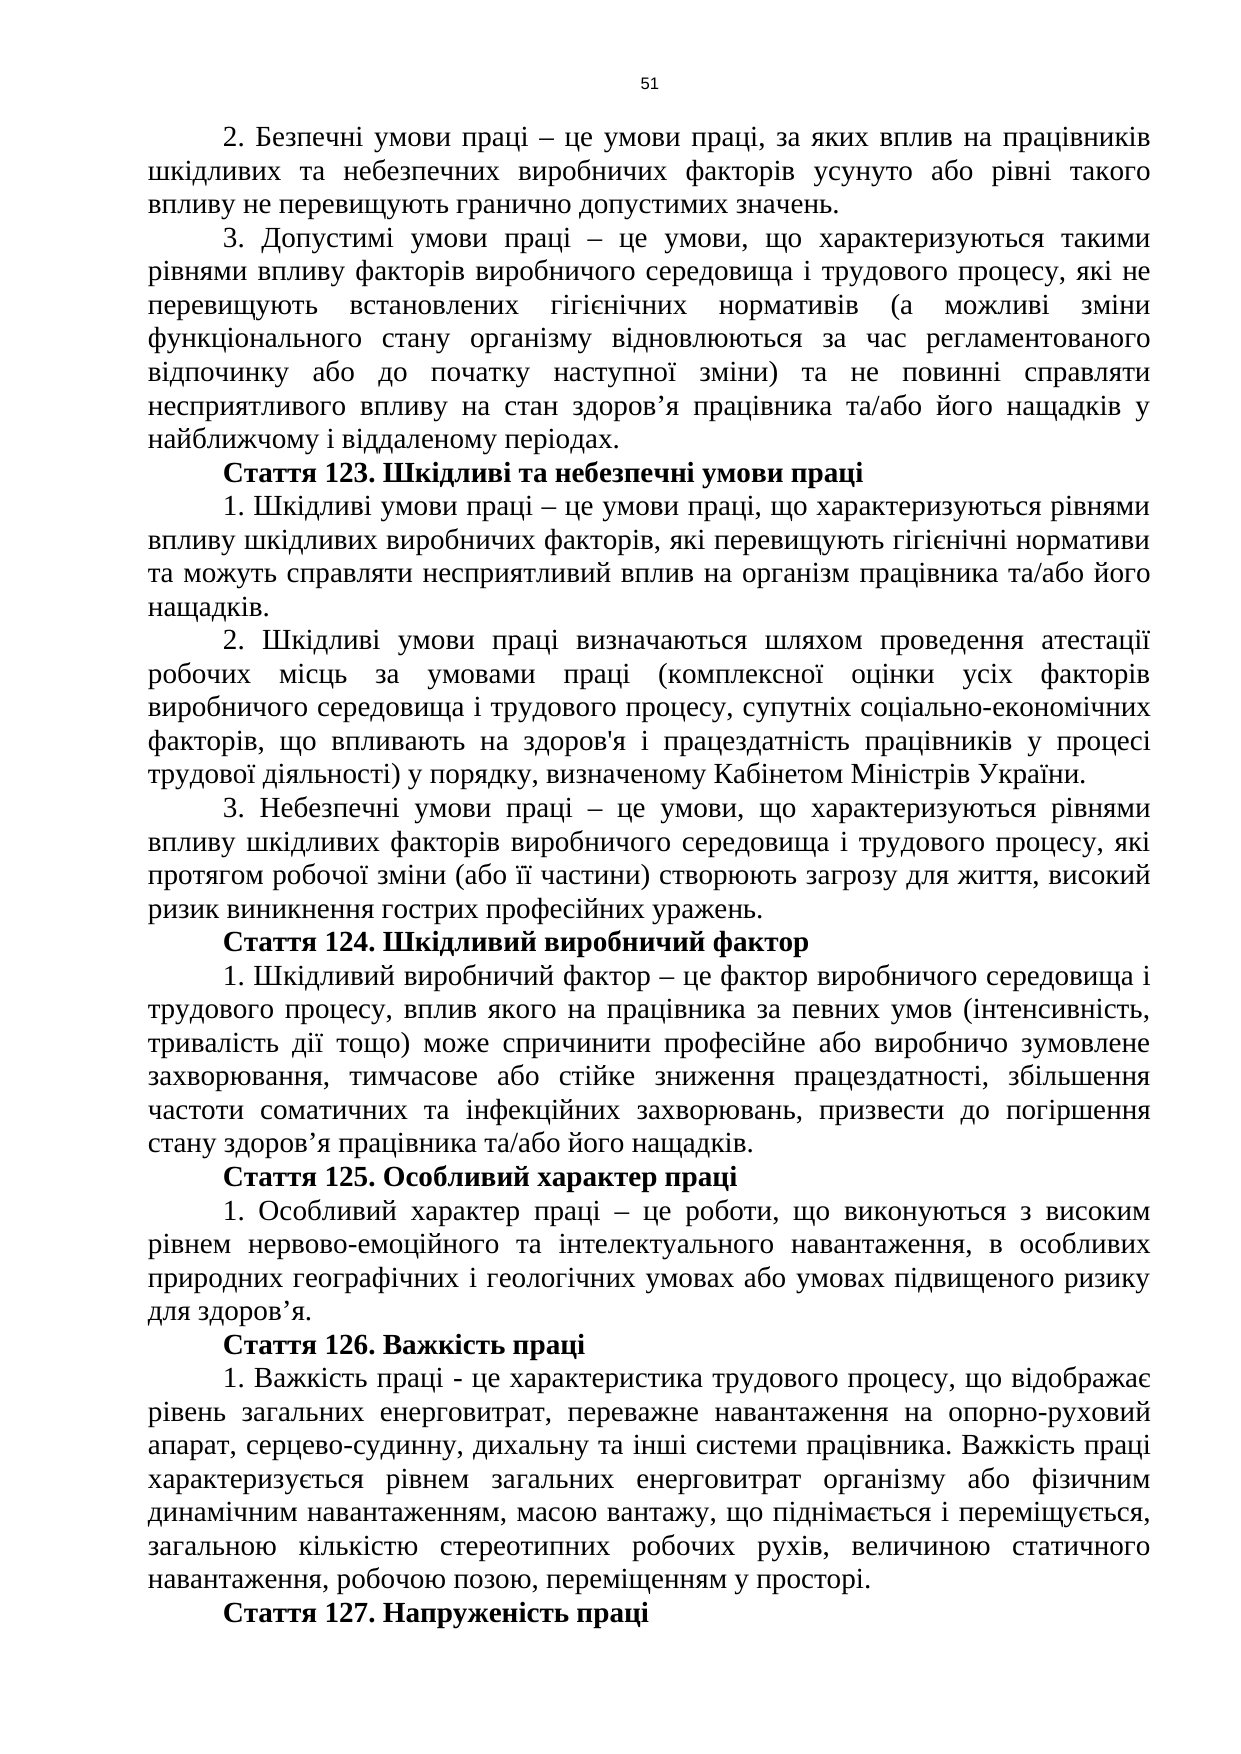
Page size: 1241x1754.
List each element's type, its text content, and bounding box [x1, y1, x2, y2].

text 1. Важкість праці - це характеристика трудового процесу, що відображає рівень загальних енерговитрат, переважне навантаження на опорно-руховий апарат, серцево-судинну, дихальну та інші системи працівника. Важкість праці характеризується рівнем загальних енерговитрат організму або фізичним динамічним навантаженням, масою вантажу, що піднімається і переміщується, загальною кількістю стереотипних робочих рухів, величиною статичного навантаження, робочою позою, переміщенням у просторі. [148, 1360, 1152, 1595]
text 2. Безпечні умови праці – це умови праці, за яких вплив на працівників шкідливих та небезпечних виробничих факторів усунуто або рівні такого впливу не перевищують гранично допустимих значень. [148, 119, 1152, 220]
text Стаття 126. Важкість праці [148, 1327, 1152, 1360]
text 1. Шкідливі умови праці – це умови праці, що характеризуються рівнями впливу шкідливих виробничих факторів, які перевищують гігієнічні нормативи та можуть справляти несприятливий вплив на організм працівника та/або його нащадків. [148, 488, 1152, 622]
text Стаття 125. Особливий характер праці [148, 1159, 1152, 1193]
text 3. Допустимі умови праці – це умови, що характеризуються такими рівнями впливу факторів виробничого середовища і трудового процесу, які не перевищують встановлених гігієнічних нормативів (а можливі зміни функціонального стану організму відновлюються за час регламентованого відпочинку або до початку наступної зміни) та не повинні справляти несприятливого впливу на стан здоров’я працівника та/або його нащадків у найближчому і віддаленому періодах. [148, 220, 1152, 455]
text Стаття 124. Шкідливий виробничий фактор [148, 924, 1152, 958]
text 1. Шкідливий виробничий фактор – це фактор виробничого середовища і трудового процесу, вплив якого на працівника за певних умов (інтенсивність, тривалість дії тощо) може спричинити професійне або виробничо зумовлене захворювання, тимчасове або стійке зниження працездатності, збільшення частоти соматичних та інфекційних захворювань, призвести до погіршення стану здоров’я працівника та/або його нащадків. [148, 958, 1152, 1159]
text 1. Особливий характер праці – це роботи, що виконуються з високим рівнем нервово-емоційного та інтелектуального навантаження, в особливих природних географічних і геологічних умовах або умовах підвищеного ризику для здоров’я. [148, 1193, 1152, 1327]
text 3. Небезпечні умови праці – це умови, що характеризуються рівнями впливу шкідливих факторів виробничого середовища і трудового процесу, які протягом робочої зміни (або її частини) створюють загрозу для життя, високий ризик виникнення гострих професійних уражень. [148, 790, 1152, 924]
text Стаття 127. Напруженість праці [148, 1595, 1152, 1629]
text 2. Шкідливі умови праці визначаються шляхом проведення атестації робочих місць за умовами праці (комплексної оцінки усіх факторів виробничого середовища і трудового процесу, супутніх соціально-економічних факторів, що впливають на здоров'я і працездатність працівників у процесі трудової діяльності) у порядку, визначеному Кабінетом Міністрів України. [148, 622, 1152, 790]
text Стаття 123. Шкідливі та небезпечні умови праці [148, 455, 1152, 488]
